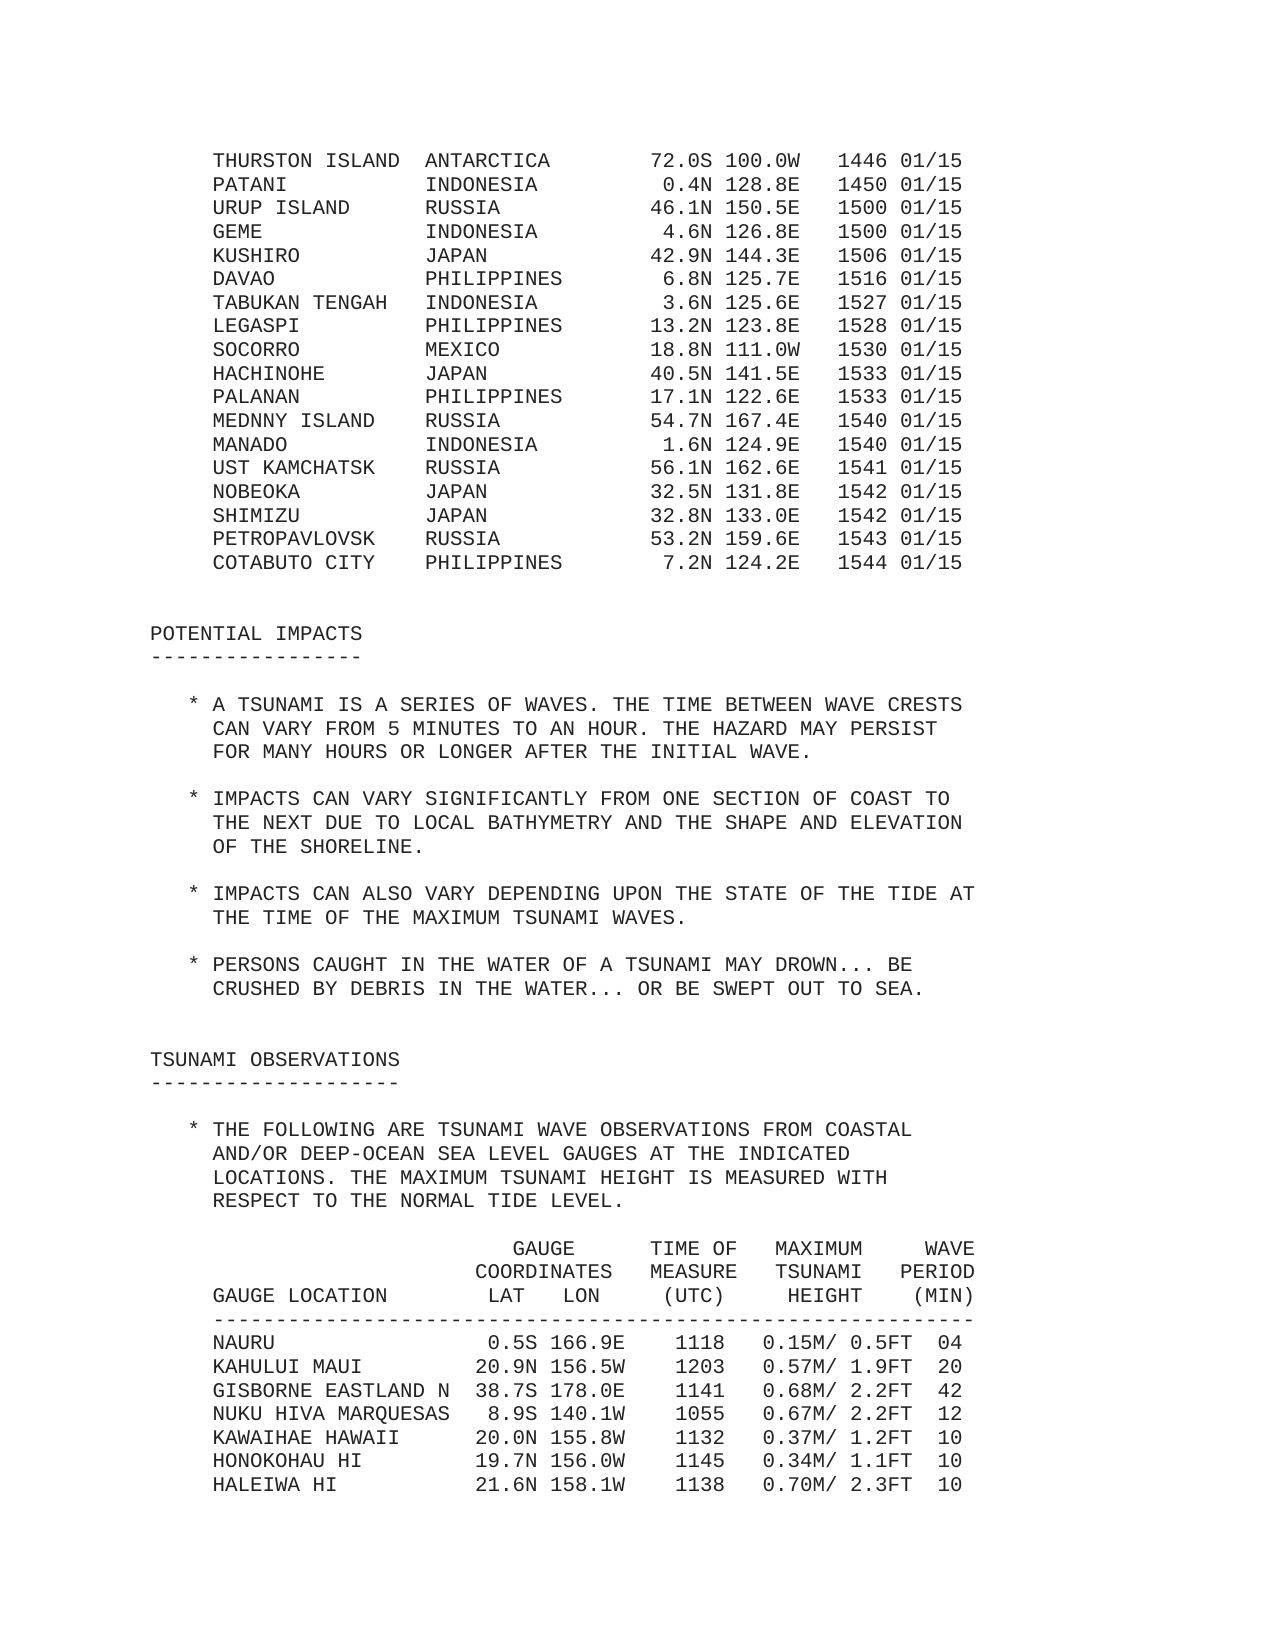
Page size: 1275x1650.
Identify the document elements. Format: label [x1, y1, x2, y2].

text [150, 150, 1125, 1498]
